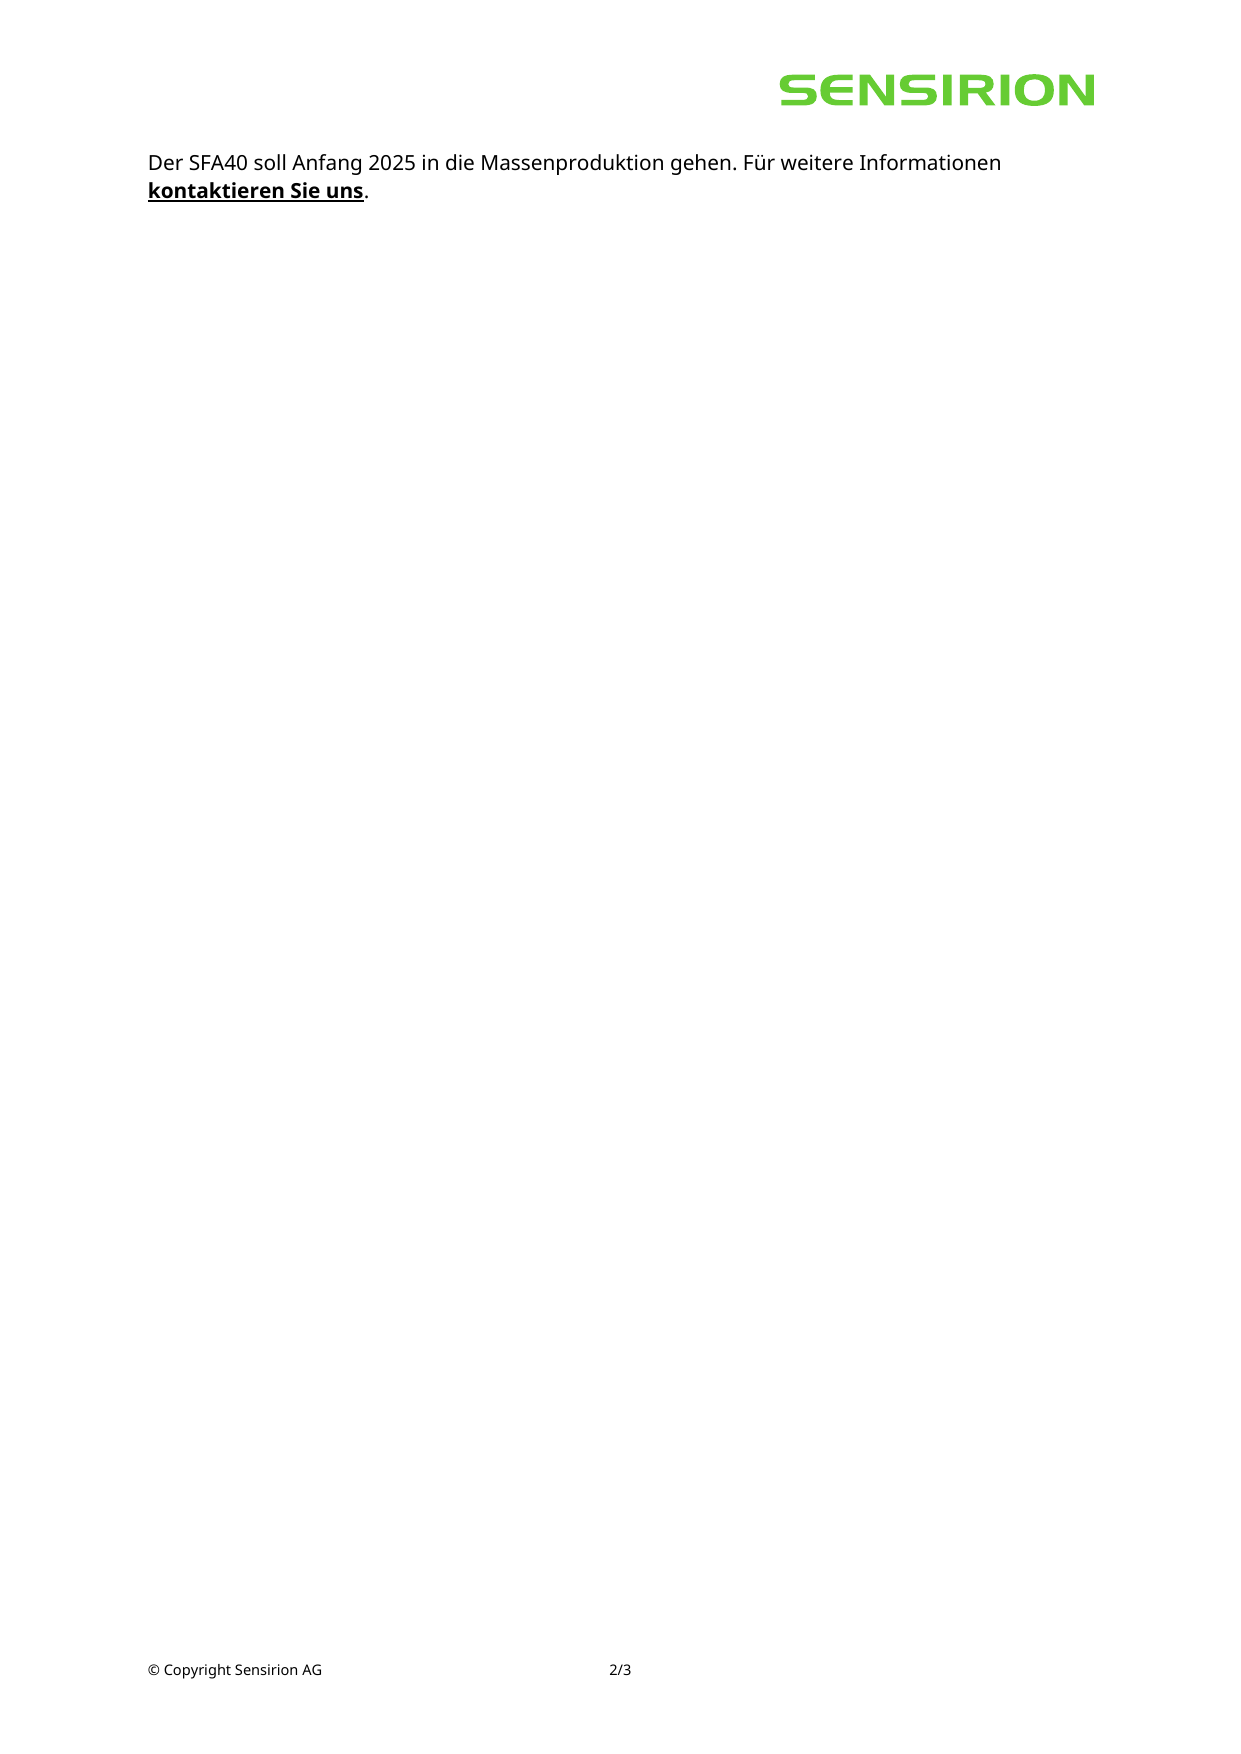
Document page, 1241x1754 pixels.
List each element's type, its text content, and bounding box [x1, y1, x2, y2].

text Der SFA40 soll Anfang 2025 in die Massenproduktion gehen. Für weitere Informationen kontaktieren Sie uns. [148, 148, 1092, 204]
